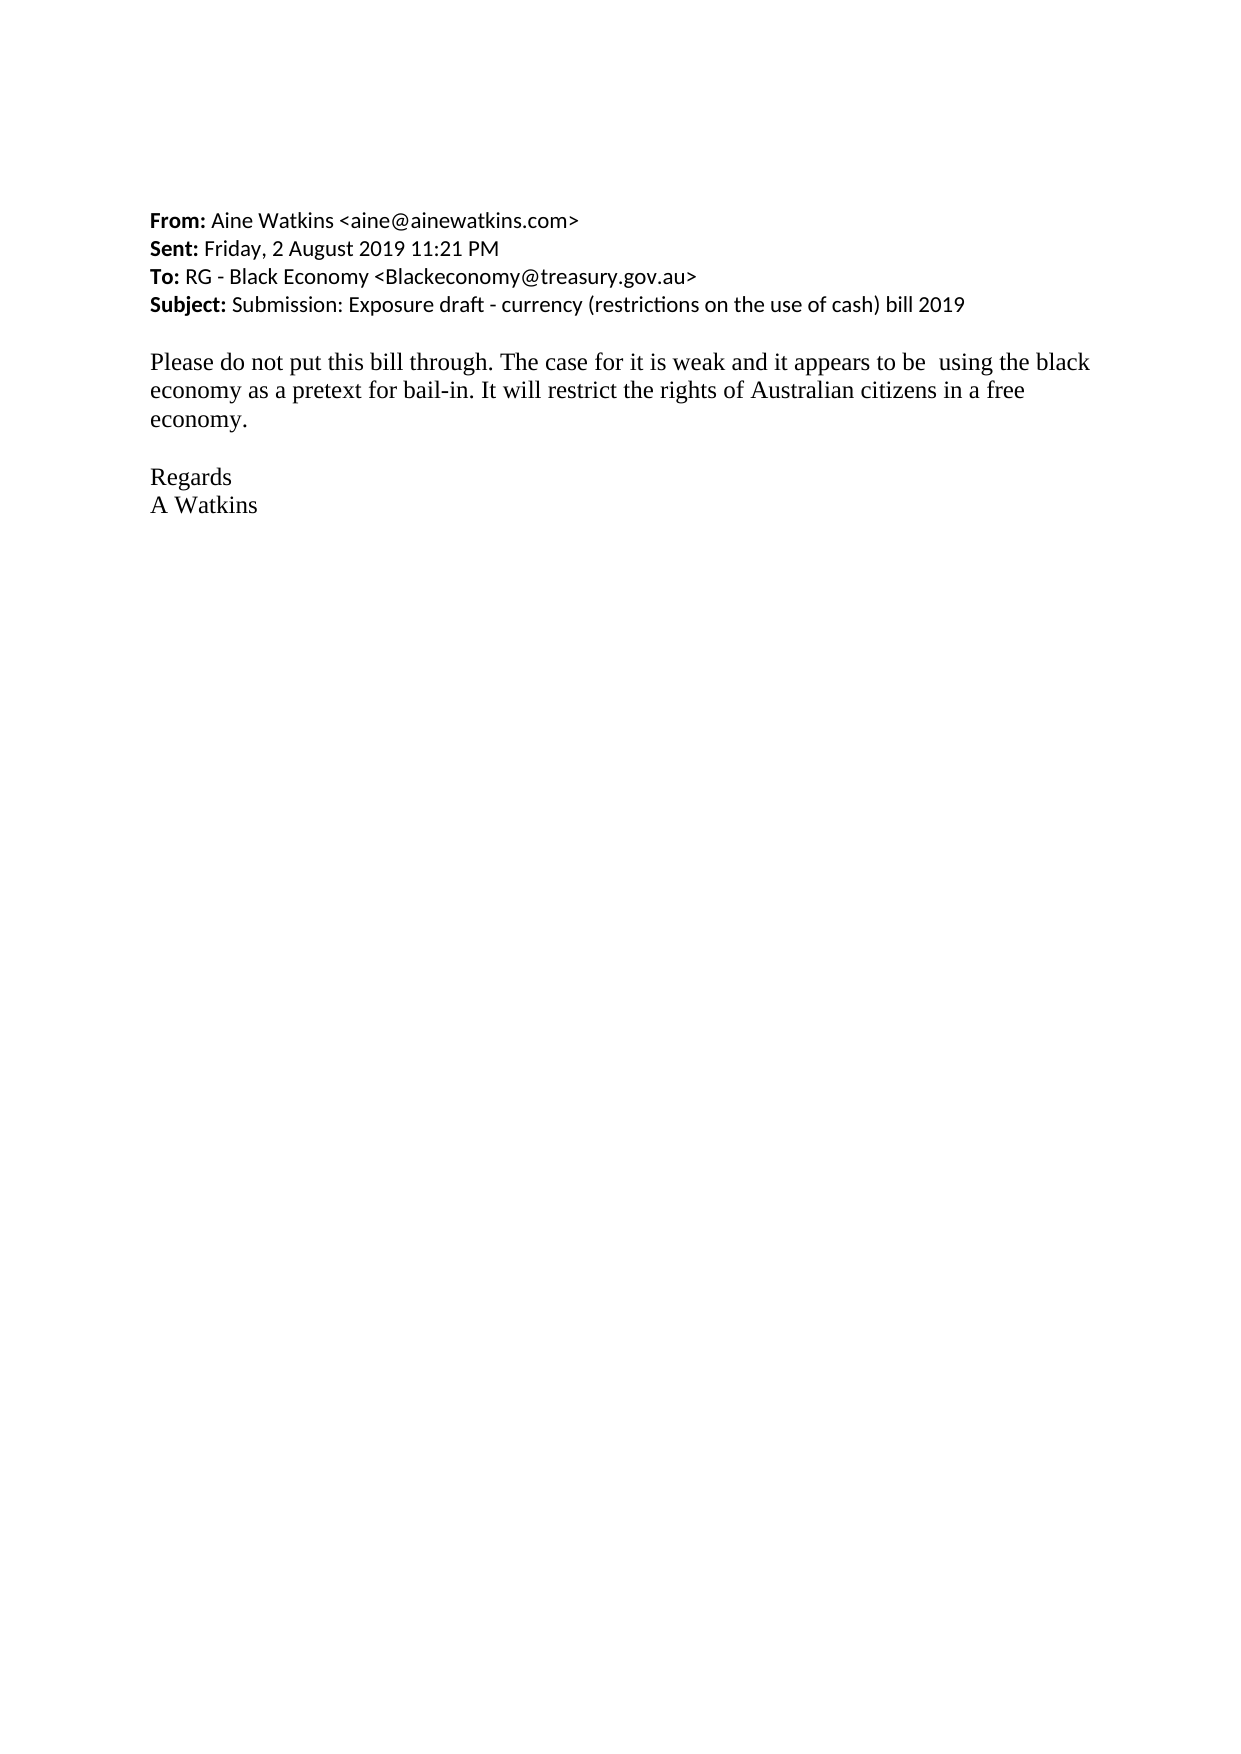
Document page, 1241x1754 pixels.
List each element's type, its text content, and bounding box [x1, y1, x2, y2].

text Regards [150, 462, 1090, 491]
text From: Aine Watkins <aine@ainewatkins.com> Sent: Friday, 2 August 2019 11:21 PM To: RG - Black Economy <Blackeconomy@treasury.gov.au> Subject: Submission: Exposure draft - currency (restrictions on the use of cash) bill 2019 [150, 206, 1090, 318]
text Please do not put this bill through. The case for it is weak and it appears to be using the black economy as a pretext for bail-in. It will restrict the rights of Australian citizens in a free economy. [150, 347, 1090, 433]
text A Watkins [150, 491, 1090, 519]
